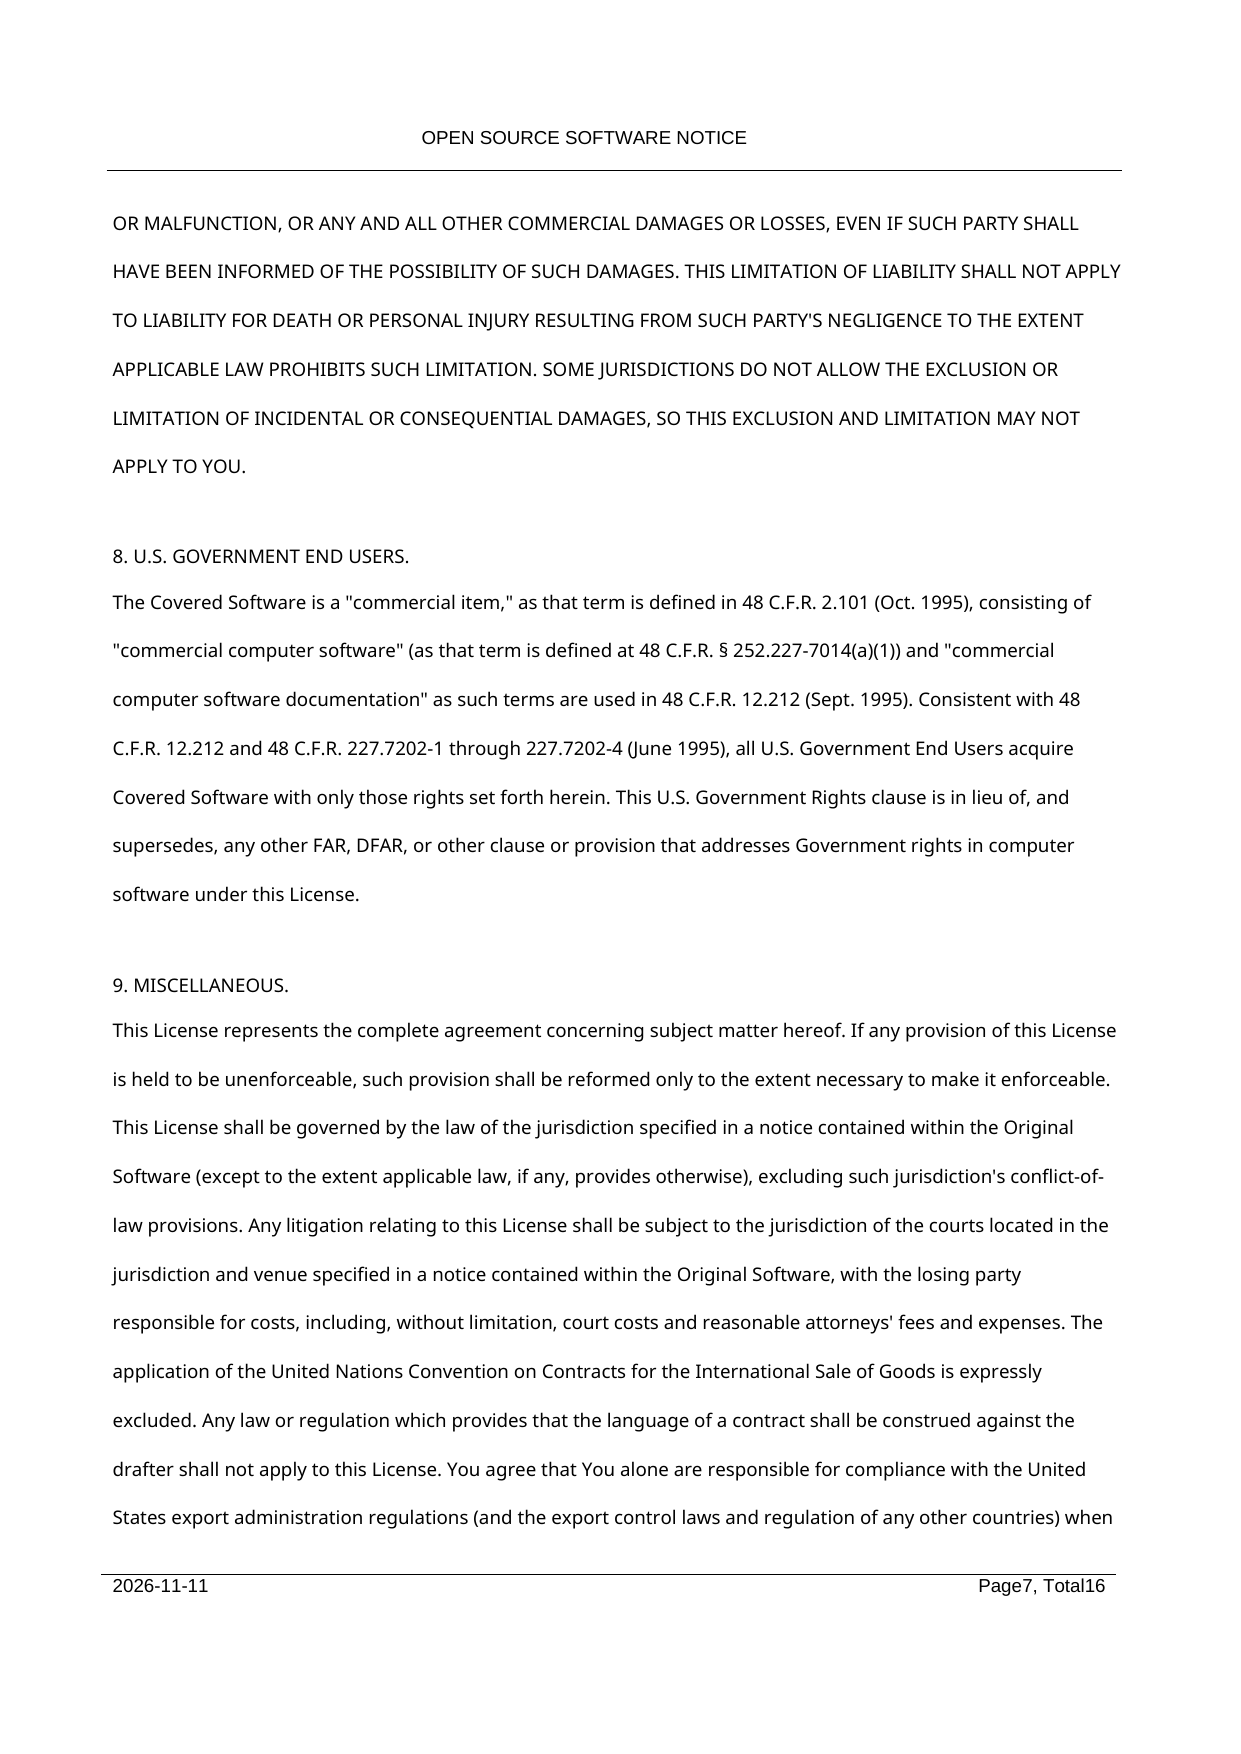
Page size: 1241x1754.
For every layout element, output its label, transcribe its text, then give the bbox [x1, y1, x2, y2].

text 9. MISCELLANEOUS. [112, 968, 1128, 1001]
text 8. U.S. GOVERNMENT END USERS. [112, 540, 1128, 573]
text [112, 206, 1128, 483]
text The Covered Software is a "commercial item," as that term is defined in 48 C.F.R. 2.101 (Oct. 1995), consisting of "commercial computer software" (as that term is defined at 48 C.F.R. § 252.227-7014(a)(1)) and "commercial computer software documentation" as such terms are used in 48 C.F.R. 12.212 (Sept. 1995). Consistent with 48 C.F.R. 12.212 and 48 C.F.R. 227.7202-1 through 227.7202-4 (June 1995), all U.S. Government End Users acquire Covered Software with only those rights set forth herein. This U.S. Government Rights clause is in lieu of, and supersedes, any other FAR, DFAR, or other clause or provision that addresses Government rights in computer software under this License. [112, 586, 1128, 911]
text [112, 1014, 1128, 1534]
